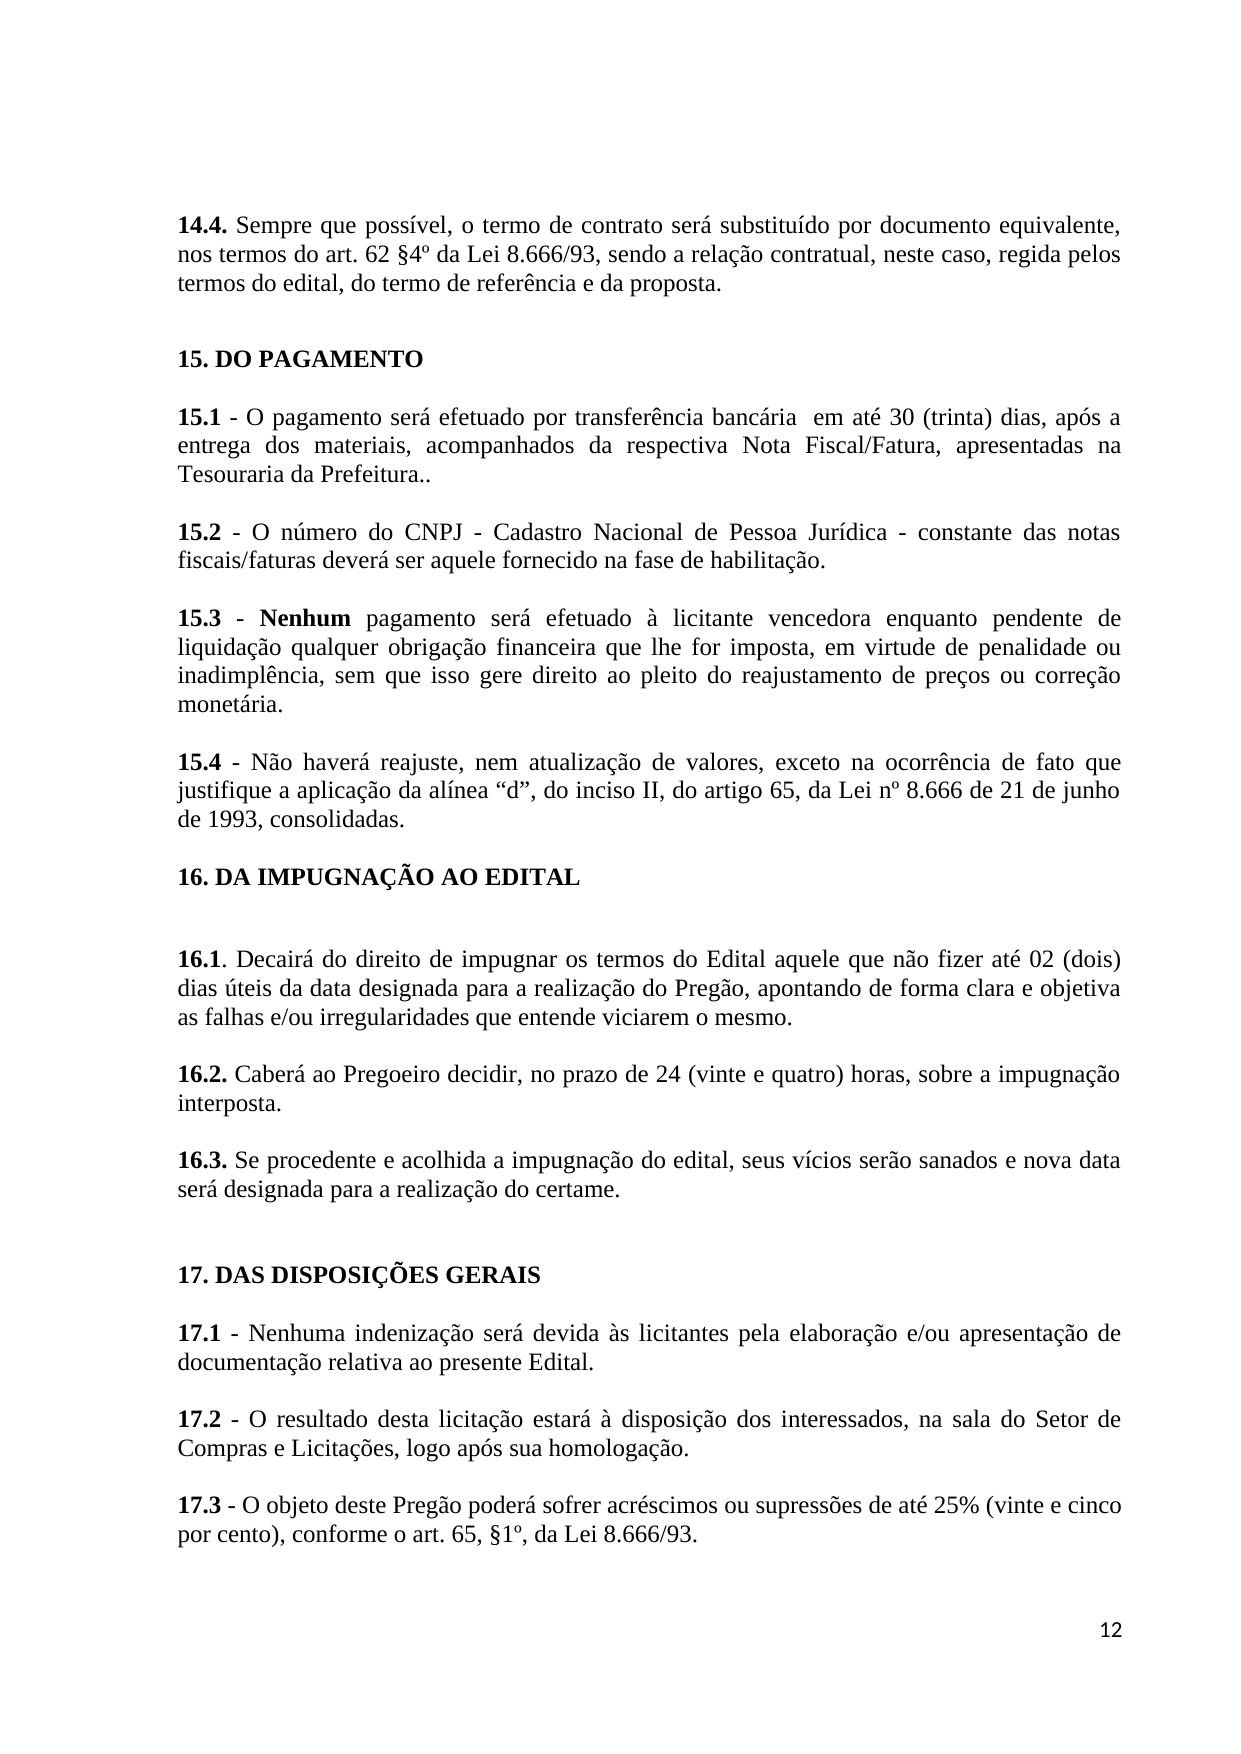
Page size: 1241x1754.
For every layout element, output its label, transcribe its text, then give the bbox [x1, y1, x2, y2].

text 17.1 - Nenhuma indenização será devida às licitantes pela elaboração e/ou apresentação de documentação relativa ao presente Edital. [177, 1318, 1122, 1375]
text 15.2 - O número do CNPJ - Cadastro Nacional de Pessoa Jurídica - constante das notas fiscais/faturas deverá ser aquele fornecido na fase de habilitação. [177, 517, 1122, 574]
text 15.1 - O pagamento será efetuado por transferência bancária em até 30 (trinta) dias, após a entrega dos materiais, acompanhados da respectiva Nota Fiscal/Fatura, apresentadas na Tesouraria da Prefeitura.. [177, 402, 1122, 488]
text 15. DO PAGAMENTO [177, 344, 1122, 373]
text 17.3 - O objeto deste Pregão poderá sofrer acréscimos ou supressões de até 25% (vinte e cinco por cento), conforme o art. 65, §1º, da Lei 8.666/93. [177, 1490, 1122, 1548]
text 16.2. Caberá ao Pregoeiro decidir, no prazo de 24 (vinte e quatro) horas, sobre a impugnação interposta. [177, 1059, 1122, 1117]
text 17.2 - O resultado desta licitação estará à disposição dos interessados, na sala do Setor de Compras e Licitações, logo após sua homologação. [177, 1404, 1122, 1462]
text 15.3 - Nenhum pagamento será efetuado à licitante vencedora enquanto pendente de liquidação qualquer obrigação financeira que lhe for imposta, em virtude de penalidade ou inadimplência, sem que isso gere direito ao pleito do reajustamento de preços ou correção monetária. [177, 603, 1122, 718]
text 16.3. Se procedente e acolhida a impugnação do edital, seus vícios serão sanados e nova data será designada para a realização do certame. [177, 1145, 1122, 1203]
text 16.1. Decairá do direito de impugnar os termos do Edital aquele que não fizer até 02 (dois) dias úteis da data designada para a realização do Pregão, apontando de forma clara e objetiva as falhas e/ou irregularidades que entende viciarem o mesmo. [177, 944, 1122, 1030]
text 14.4. Sempre que possível, o termo de contrato será substituído por documento equivalente, nos termos do art. 62 §4º da Lei 8.666/93, sendo a relação contratual, neste caso, regida pelos termos do edital, do termo de referência e da proposta. [177, 210, 1122, 296]
text 16. DA IMPUGNAÇÃO AO EDITAL [177, 862, 1122, 890]
text 15.4 - Não haverá reajuste, nem atualização de valores, exceto na ocorrência de fato que justifique a aplicação da alínea “d”, do inciso II, do artigo 65, da Lei nº 8.666 de 21 de junho de 1993, consolidadas. [177, 747, 1122, 833]
text 17. DAS DISPOSIÇÕES GERAIS [177, 1260, 1122, 1289]
